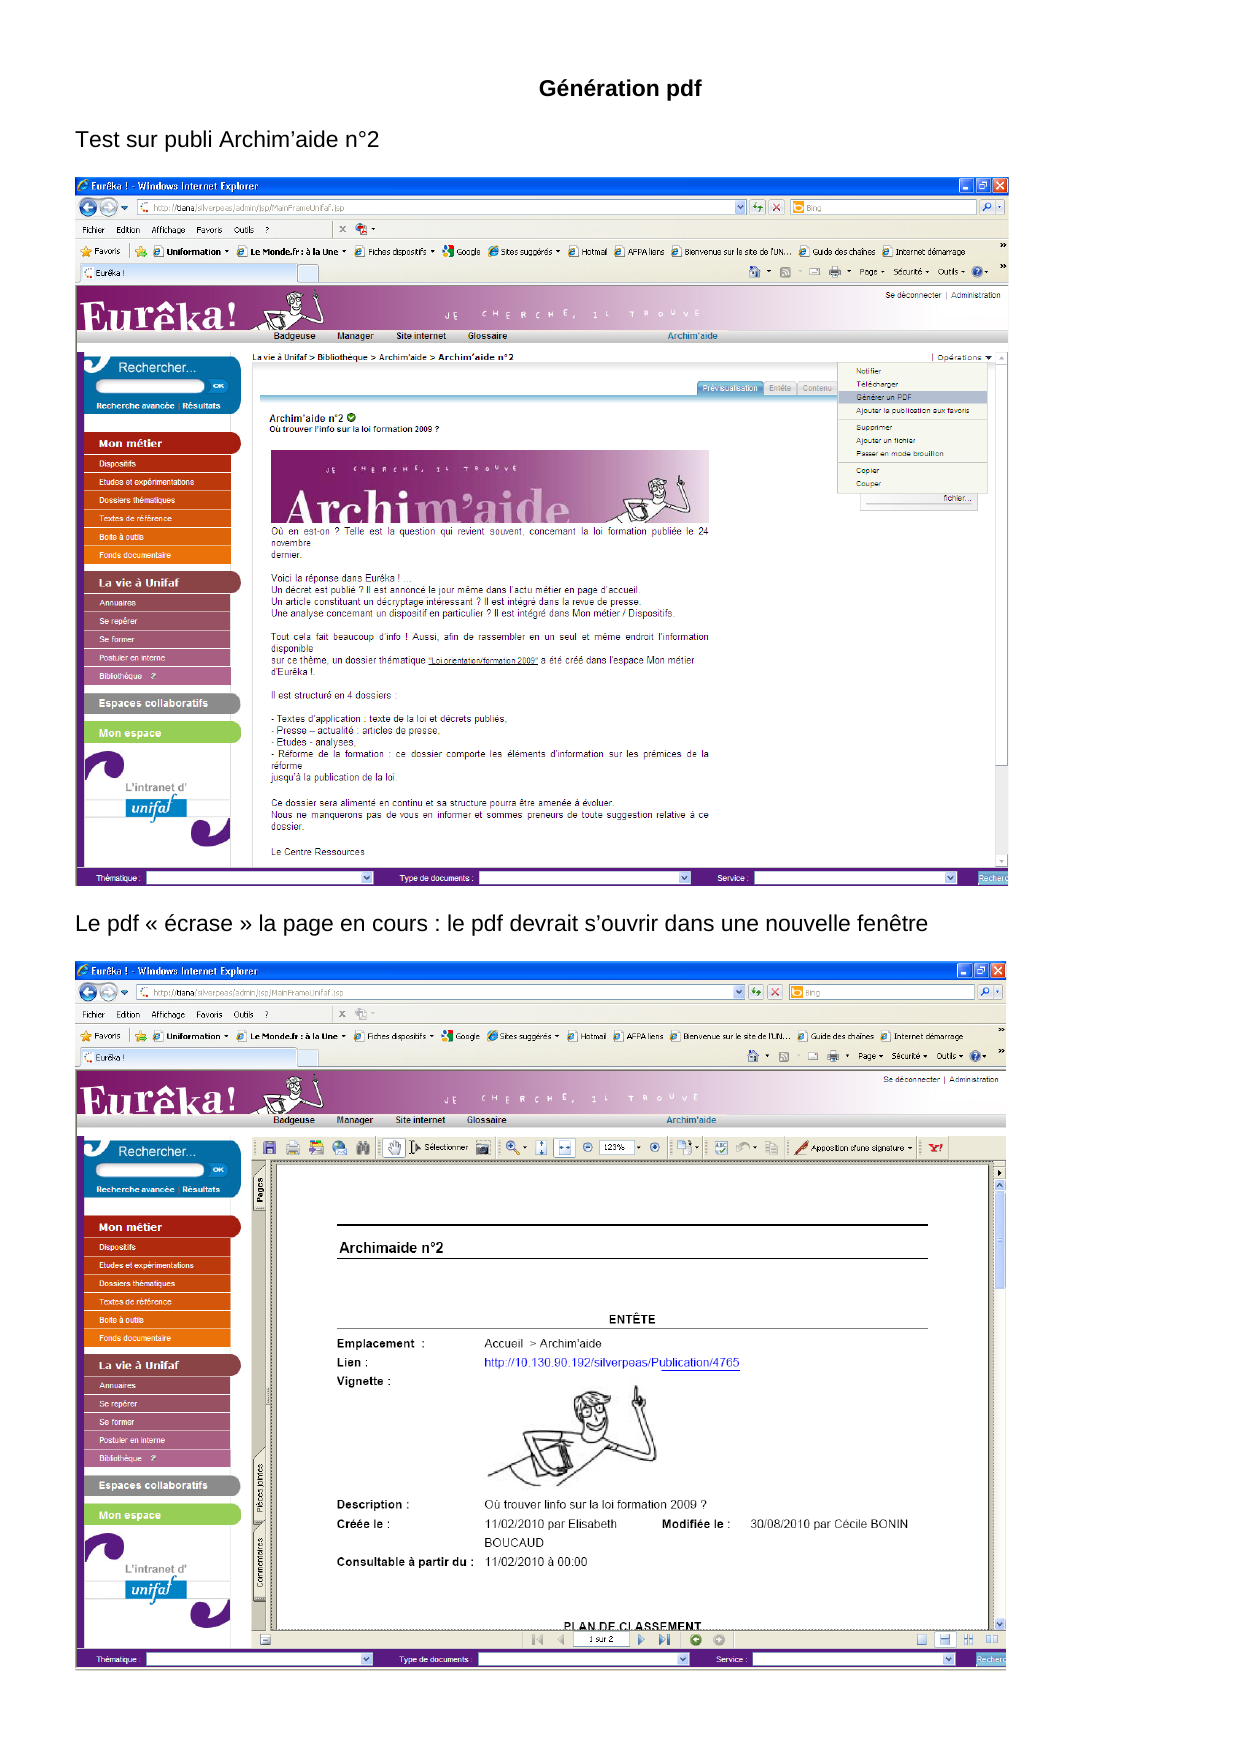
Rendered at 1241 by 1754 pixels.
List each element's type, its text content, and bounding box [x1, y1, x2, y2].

text Test sur publi Archim’aide n°2 [75, 126, 1165, 152]
text Le pdf « écrase » la page en cours : le pdf devrait s’ouvrir dans une nouvelle fenêtre [75, 910, 1165, 937]
picture [75, 177, 1009, 886]
picture [75, 961, 1007, 1671]
text Génération pdf [75, 75, 1165, 101]
